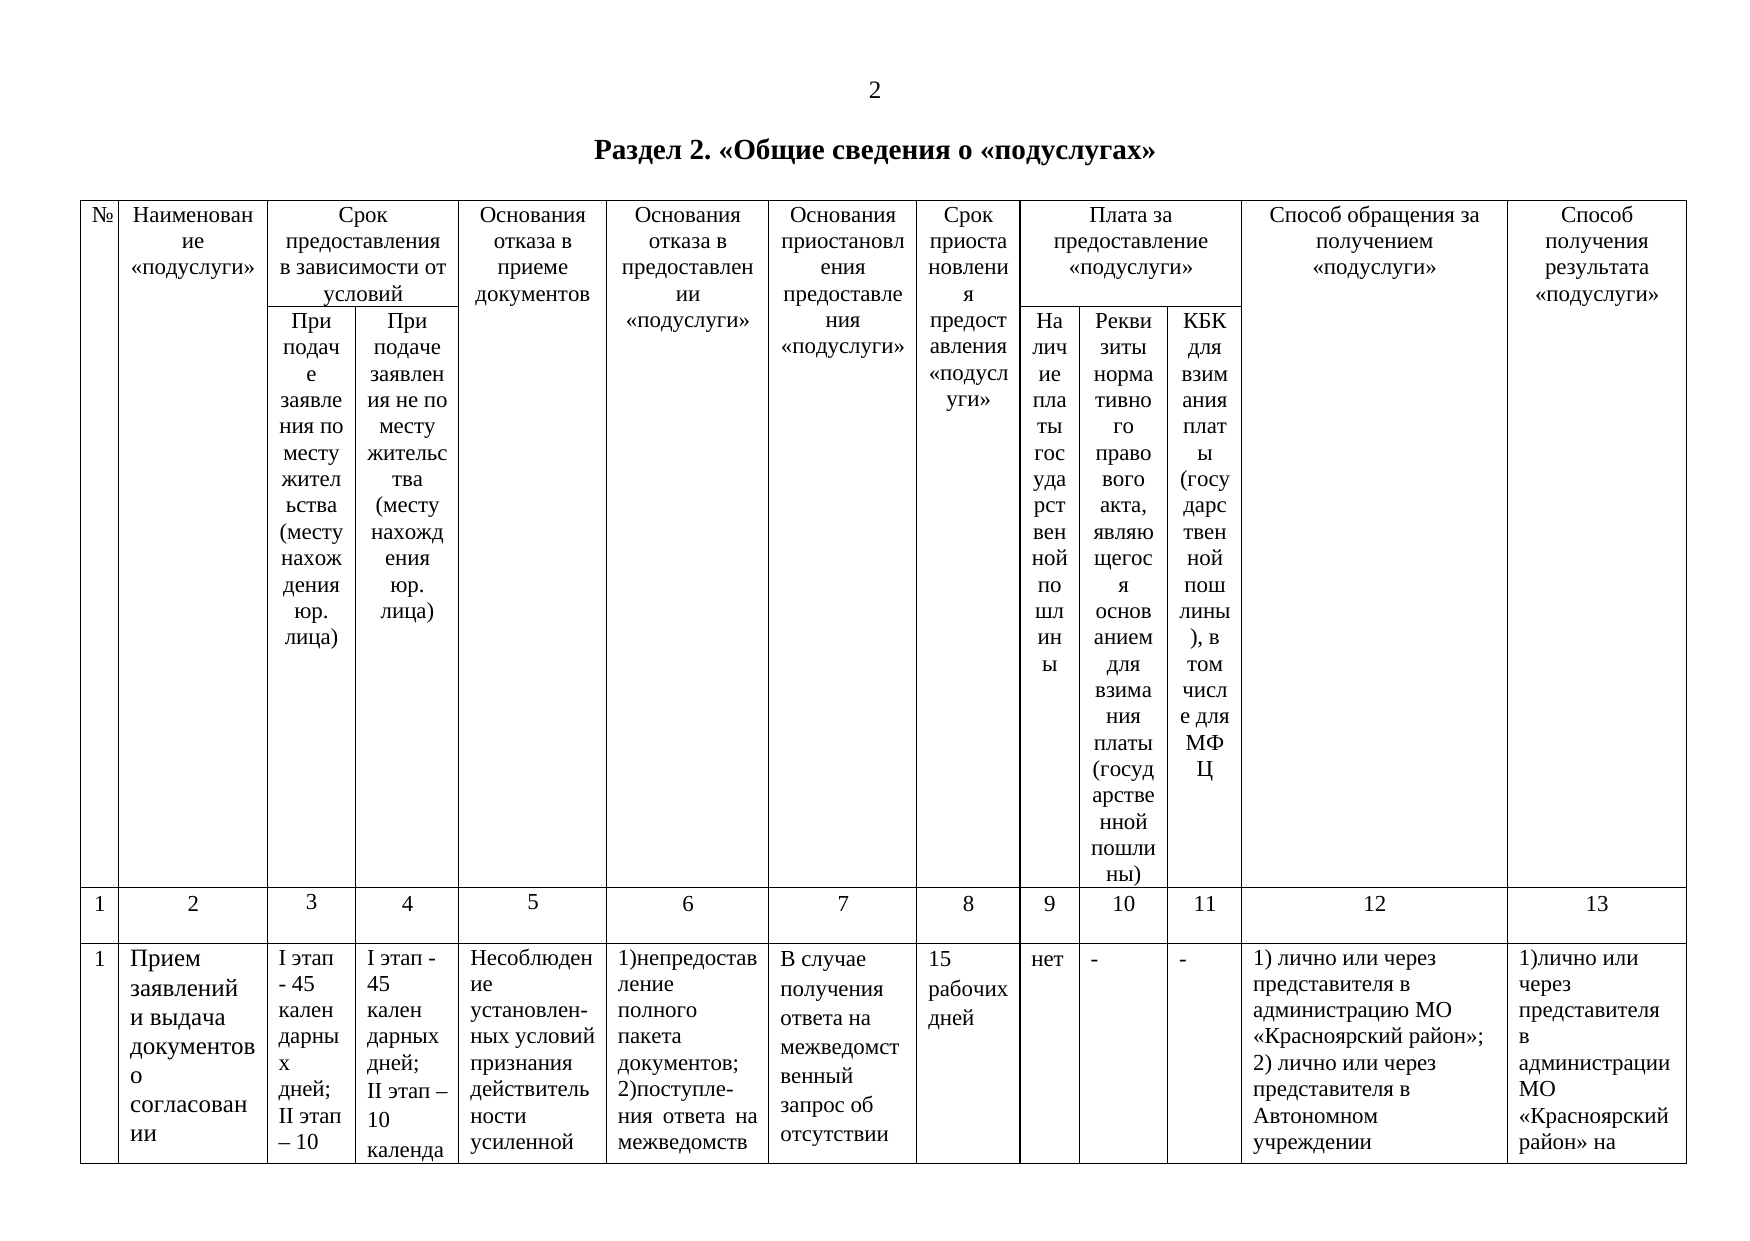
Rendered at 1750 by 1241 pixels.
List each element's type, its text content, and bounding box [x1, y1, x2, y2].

table_cell 2 [119, 888, 267, 942]
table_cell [459, 944, 606, 1163]
table_header Способ получения результата «подуслуги» [1508, 201, 1686, 887]
table_header Наименование «подуслуги» [119, 201, 267, 887]
table_cell 3 [268, 888, 355, 942]
table_cell 1 [81, 944, 118, 1163]
text Раздел 2. «Общие сведения о «подуслугах» [75, 132, 1675, 166]
table_cell 5 [459, 888, 606, 942]
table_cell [1508, 944, 1686, 1163]
table_cell 9 [1021, 888, 1079, 942]
table_cell 6 [607, 888, 768, 942]
table_cell 8 [917, 888, 1019, 942]
table_cell 7 [769, 888, 916, 942]
table_cell При подаче заявления не по месту жительства (месту нахождения юр. лица) [356, 307, 458, 887]
table_cell 1 [81, 888, 118, 942]
table_header № [81, 201, 118, 887]
table_header Основания отказа в предоставлении «подуслуги» [607, 201, 768, 887]
table_cell нет [1021, 944, 1079, 1163]
table_cell 15 рабочих дней [917, 944, 1019, 1163]
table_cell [1242, 944, 1507, 1163]
table_header Срок приостановления предоставления «подуслуги» [917, 201, 1019, 887]
table_cell Реквизиты нормативного правового акта, являющегося основанием для взимания платы (государственной пошлины) [1080, 307, 1167, 887]
table_cell КБК для взимания платы (государственной пошлины), в том числе для МФЦ [1168, 307, 1241, 887]
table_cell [769, 944, 916, 1163]
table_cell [356, 944, 458, 1163]
table_cell 12 [1242, 888, 1507, 942]
table_header Срок предоставления в зависимости от условий [268, 201, 458, 306]
table_cell 4 [356, 888, 458, 942]
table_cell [607, 944, 768, 1163]
table_header Способ обращения за получением «подуслуги» [1242, 201, 1507, 887]
table_header Плата за предоставление «подуслуги» [1021, 201, 1241, 306]
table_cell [268, 944, 355, 1163]
table_cell Наличие платы государственной пошлины [1021, 307, 1079, 887]
table_cell 13 [1508, 888, 1686, 942]
table_header Основания отказа в приеме документов [459, 201, 606, 887]
table_cell При подаче заявления по месту жительства (месту нахождения юр. лица) [268, 307, 355, 887]
table_cell - [1080, 944, 1167, 1163]
table_header Основания приостановления предоставления «подуслуги» [769, 201, 916, 887]
table_cell 11 [1168, 888, 1241, 942]
table_cell 10 [1080, 888, 1167, 942]
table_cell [119, 944, 267, 1163]
table_cell - [1168, 944, 1241, 1163]
